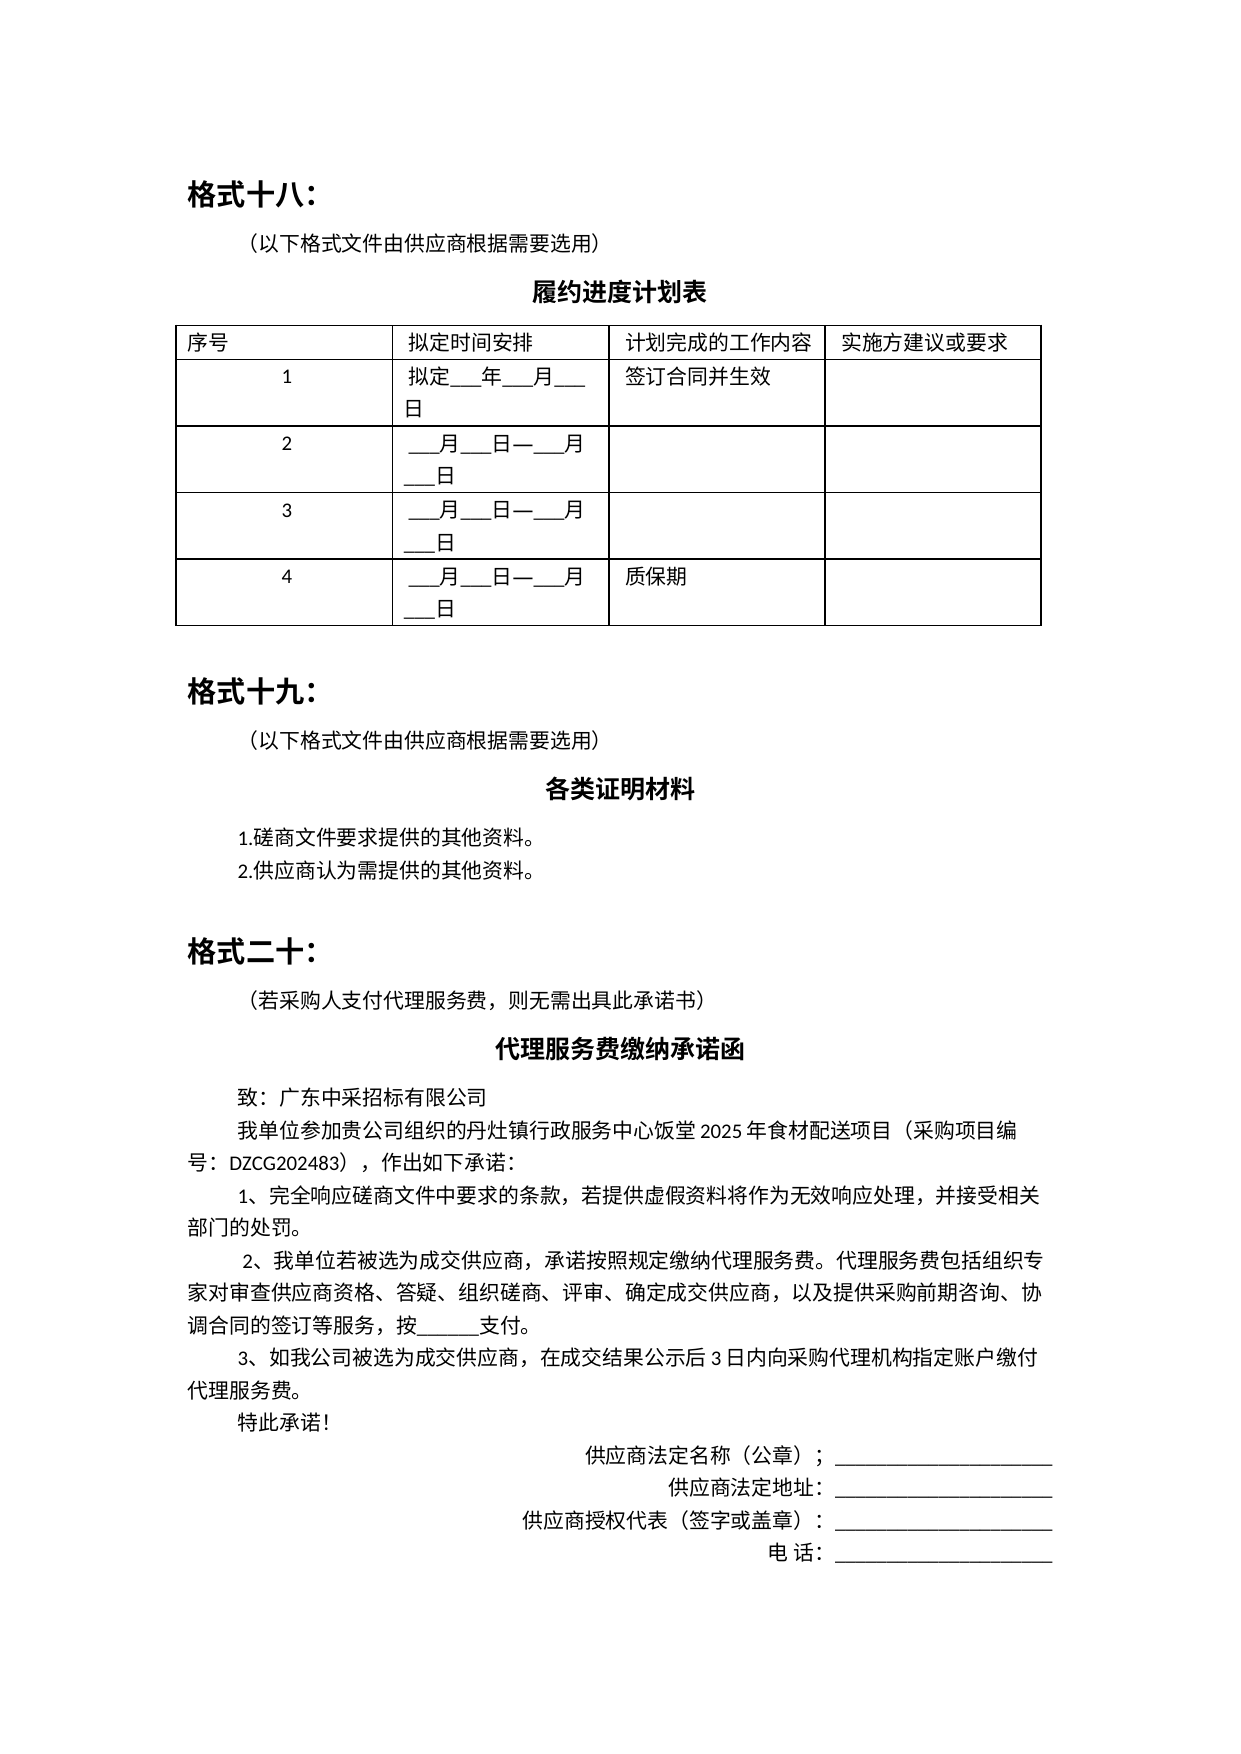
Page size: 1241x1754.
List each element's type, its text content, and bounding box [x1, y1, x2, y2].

table_cell 4 [177, 560, 392, 625]
table_header 拟定时间安排 [393, 326, 608, 358]
text 格式十九： [187, 659, 1053, 724]
text 格式二十： [187, 919, 1053, 984]
text 格式十八： [187, 162, 1053, 227]
table_cell ___月___日—___月___日 [393, 493, 608, 558]
text 供应商法定名称（公章）；_____________________ [187, 1439, 1053, 1471]
text 各类证明材料 [187, 756, 1053, 821]
table_cell [826, 360, 1040, 425]
table_cell [826, 493, 1040, 558]
table_header 计划完成的工作内容 [610, 326, 824, 358]
table_cell [610, 427, 824, 492]
table_header 序号 [177, 326, 392, 358]
text 电 话：_____________________ [187, 1536, 1053, 1569]
text 致：广东中采招标有限公司 [187, 1081, 1053, 1114]
text 2、我单位若被选为成交供应商，承诺按照规定缴纳代理服务费。代理服务费包括组织专家对审查供应商资格、答疑、组织磋商、评审、确定成交供应商，以及提供采购前期咨询、协调合同的签订等服务，按______支付。 [187, 1244, 1053, 1341]
text 供应商法定地址：_____________________ [187, 1471, 1053, 1504]
table_cell [610, 493, 824, 558]
text 2.供应商认为需提供的其他资料。 [187, 854, 1053, 886]
table_cell [826, 427, 1040, 492]
text （若采购人支付代理服务费，则无需出具此承诺书） [187, 984, 1053, 1016]
text 特此承诺！ [187, 1406, 1053, 1439]
text 1.磋商文件要求提供的其他资料。 [187, 821, 1053, 854]
text 1、完全响应磋商文件中要求的条款，若提供虚假资料将作为无效响应处理，并接受相关部门的处罚。 [187, 1179, 1053, 1244]
table_cell 签订合同并生效 [610, 360, 824, 425]
table_cell 质保期 [610, 560, 824, 625]
text 我单位参加贵公司组织的丹灶镇行政服务中心饭堂2025年食材配送项目（采购项目编号：DZCG202483），作出如下承诺： [187, 1114, 1053, 1179]
table_cell ___月___日—___月___日 [393, 427, 608, 492]
text （以下格式文件由供应商根据需要选用） [187, 724, 1053, 756]
table_cell ___月___日—___月___日 [393, 560, 608, 625]
table_cell 1 [177, 360, 392, 425]
text 履约进度计划表 [187, 259, 1053, 324]
text 供应商授权代表（签字或盖章）：_____________________ [187, 1504, 1053, 1536]
text 3、如我公司被选为成交供应商，在成交结果公示后3日内向采购代理机构指定账户缴付代理服务费。 [187, 1341, 1053, 1406]
text （以下格式文件由供应商根据需要选用） [187, 227, 1053, 259]
text 代理服务费缴纳承诺函 [187, 1016, 1053, 1081]
table_header 实施方建议或要求 [826, 326, 1040, 358]
table_cell 拟定___年___月___日 [393, 360, 608, 425]
table_cell 3 [177, 493, 392, 558]
table_cell 2 [177, 427, 392, 492]
table_cell [826, 560, 1040, 625]
